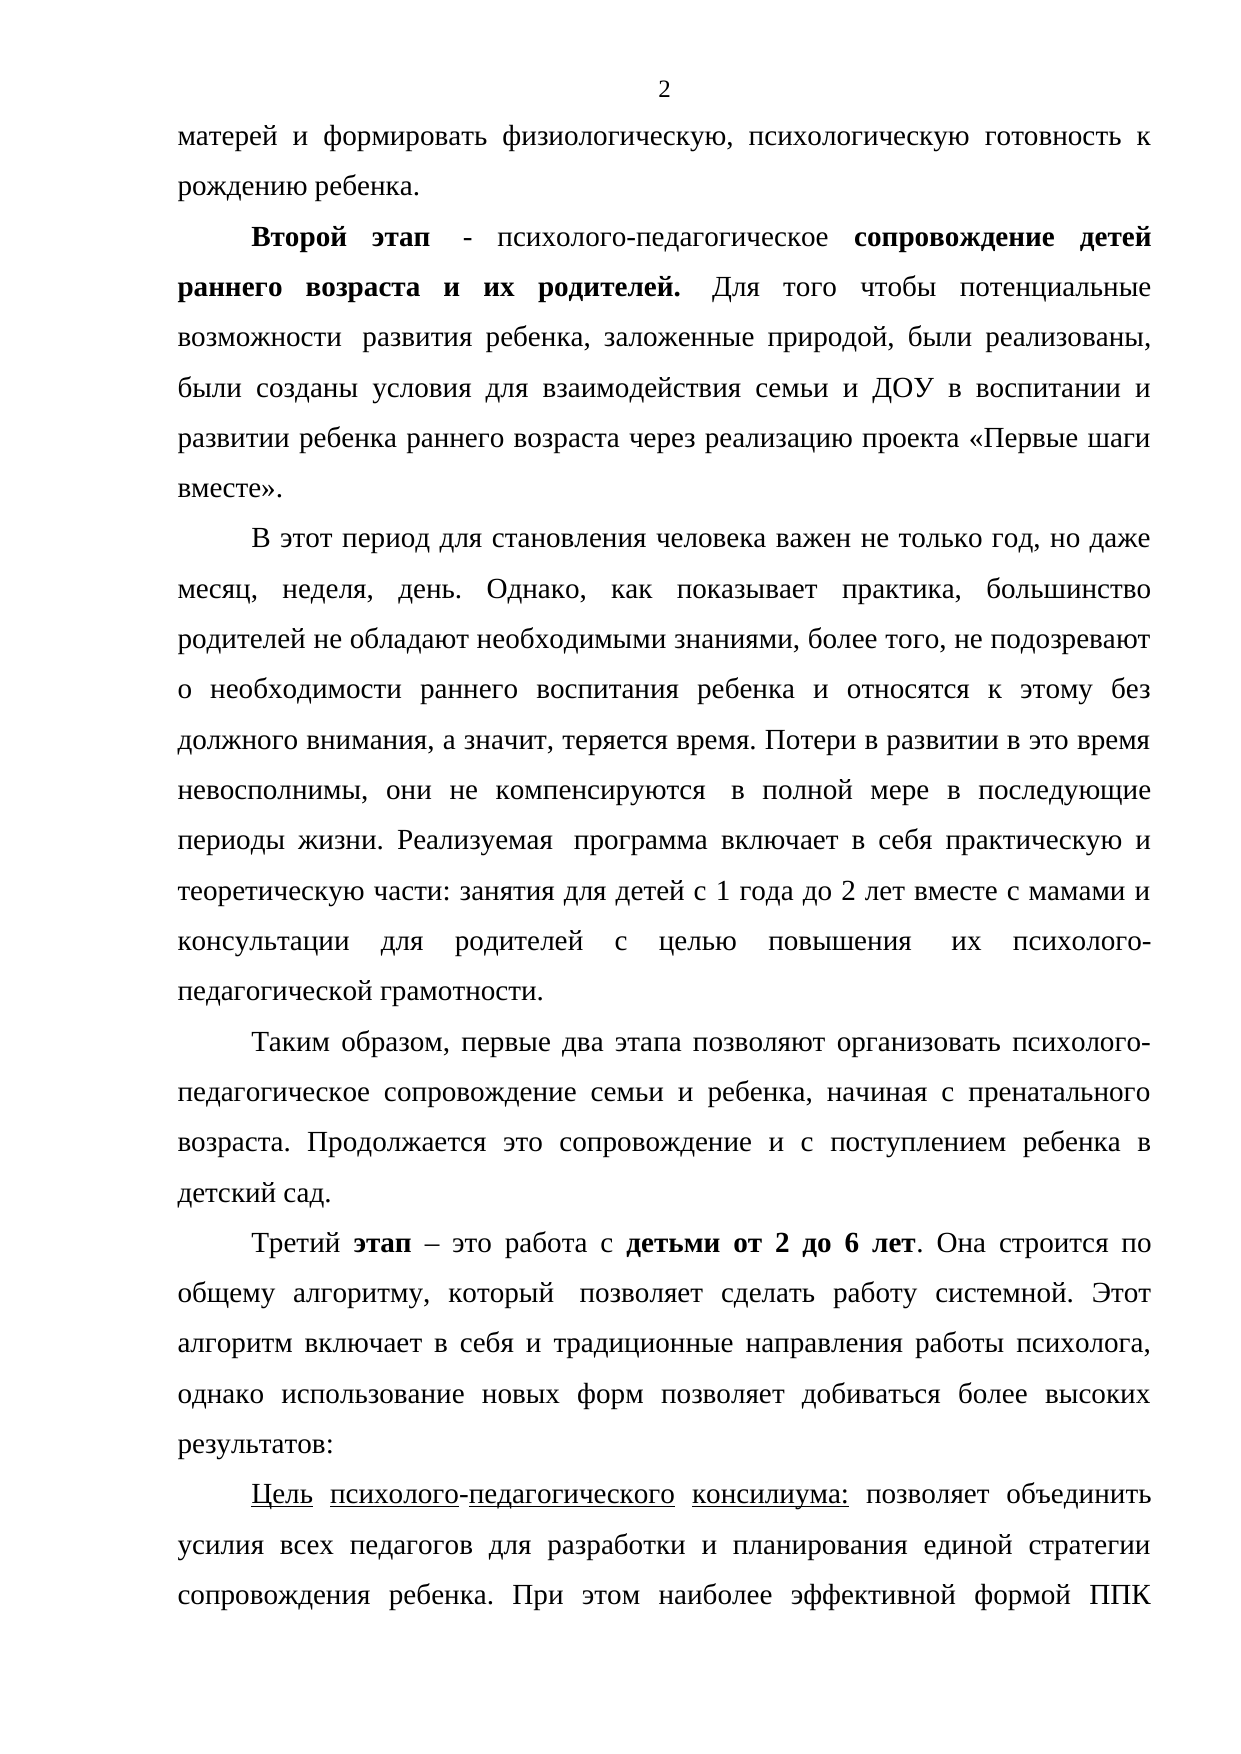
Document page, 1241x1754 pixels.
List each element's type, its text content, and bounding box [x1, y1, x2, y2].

text Таким образом, первые два этапа позволяют организовать психолого- педагогическое сопровождение семьи и ребенка, начиная с пренатального возраста. Продолжается это сопровождение и с поступлением ребенка в детский сад. [177, 1024, 1152, 1208]
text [177, 1477, 1152, 1611]
text В этот период для становления человека важен не только год, но даже месяц, неделя, день. Однако, как показывает практика, большинство родителей не обладают необходимыми знаниями, более того, не подозревают о необходимости раннего воспитания ребенка и относятся к этому без должного внимания, а значит, теряется время. Потери в развитии в это время невосполнимы, они не компенсируются в полной мере в последующие периоды жизни. Реализуемая программа включает в себя практическую и теоретическую части: занятия для детей с 1 года до 2 лет вместе с мамами и консультации для родителей с целью повышения их психолого-педагогической грамотности. [177, 521, 1152, 1007]
text Третий этап – это работа с детьми от 2 до 6 лет. Она строится по общему алгоритму, который позволяет сделать работу системной. Этот алгоритм включает в себя и традиционные направления работы психолога, однако использование новых форм позволяет добиваться более высоких результатов: [177, 1225, 1152, 1460]
text Второй этап - психолого-педагогическое сопровождение детей раннего возраста и их родителей. Для того чтобы потенциальные возможности развития ребенка, заложенные природой, были реализованы, были созданы условия для взаимодействия семьи и ДОУ в воспитании и развитии ребенка раннего возраста через реализацию проекта «Первые шаги вместе». [177, 219, 1152, 504]
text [177, 118, 1152, 202]
